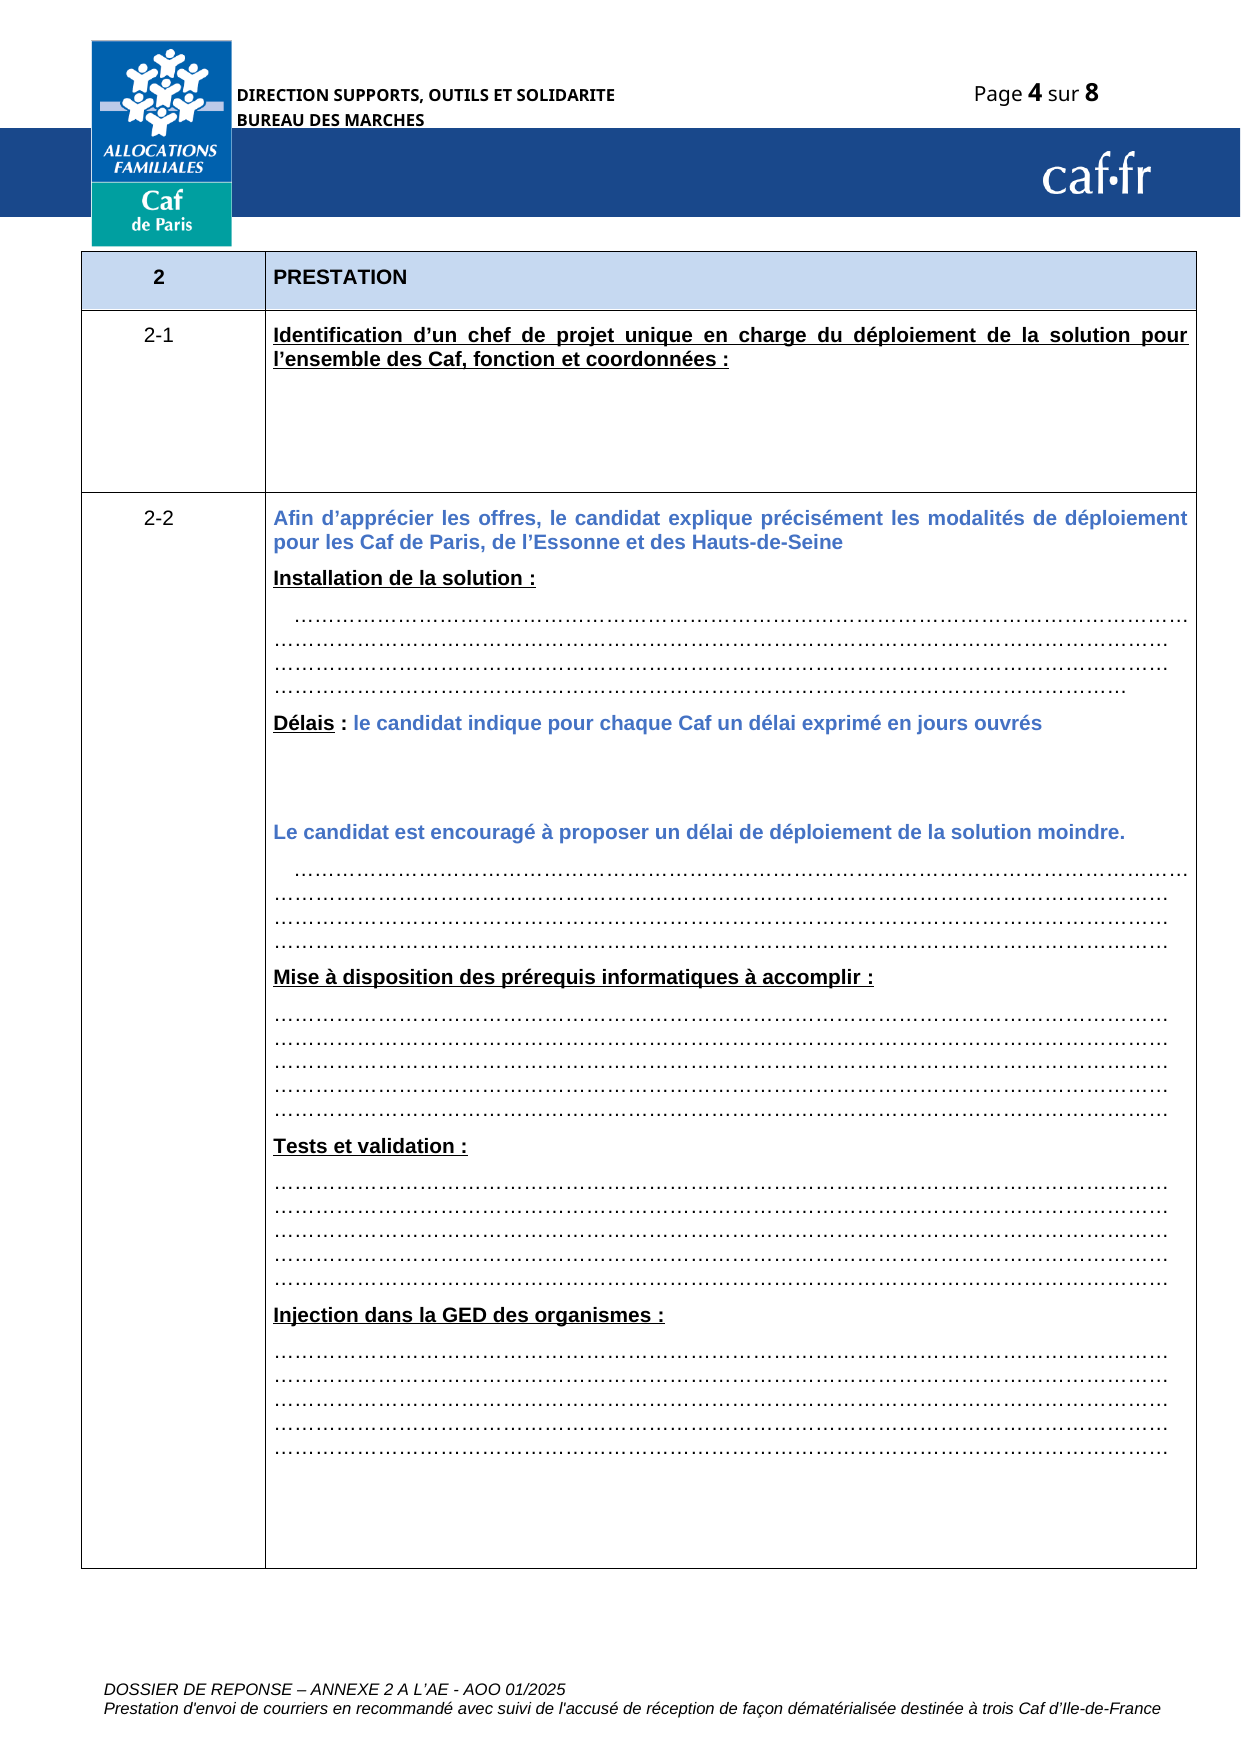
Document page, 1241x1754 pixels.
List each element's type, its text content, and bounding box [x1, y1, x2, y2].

table_cell Afin d’apprécier les offres, le candidat explique précisément les modalités de déploiement pour les Caf de Paris, de l’Essonne et des Hauts-de-Seine Installation de la solution : …………………………………………………………………………………………………………………………………………………………………………………………………………………………………………………………………………………………………………………………………………………………………………………………………………………………………………………………………… Délais : le candidat indique pour chaque Caf un délai exprimé en jours ouvrés Le candidat est encouragé à proposer un délai de déploiement de la solution moindre. ………………………………………………………………………………………………………………………………………………………………………………………………………………………………………………………………………………………………………………………………………………………………………………………………………………………………………………………………………… Mise à disposition des prérequis informatiques à accomplir : …………………………………………………………………………………………………………………………………………………………………………………………………………………………………………………………………………………………………………………………………………………………………………………………………………………………………………………………………………………………………………………………………………………………………………………………… Tests et validation : …………………………………………………………………………………………………………………………………………………………………………………………………………………………………………………………………………………………………………………………………………………………………………………………………………………………………………………………………………………………………………………………………………………………………………………………… Injection dans la GED des organismes : …………………………………………………………………………………………………………………………………………………………………………………………………………………………………………………………………………………………………………………………………………………………………………………………………………………………………………………………………………………………………………………………………………………………………………………………… [266, 493, 1196, 1568]
picture [91, 40, 232, 247]
table_cell 2-2 [82, 493, 265, 1568]
table_cell Identification d’un chef de projet unique en charge du déploiement de la solution pour l’ensemble des Caf, fonction et coordonnées : [266, 311, 1196, 492]
table_cell 2 [82, 252, 265, 309]
table_cell 2-1 [82, 311, 265, 492]
table_cell PRESTATION [266, 252, 1196, 309]
picture [1043, 151, 1151, 194]
